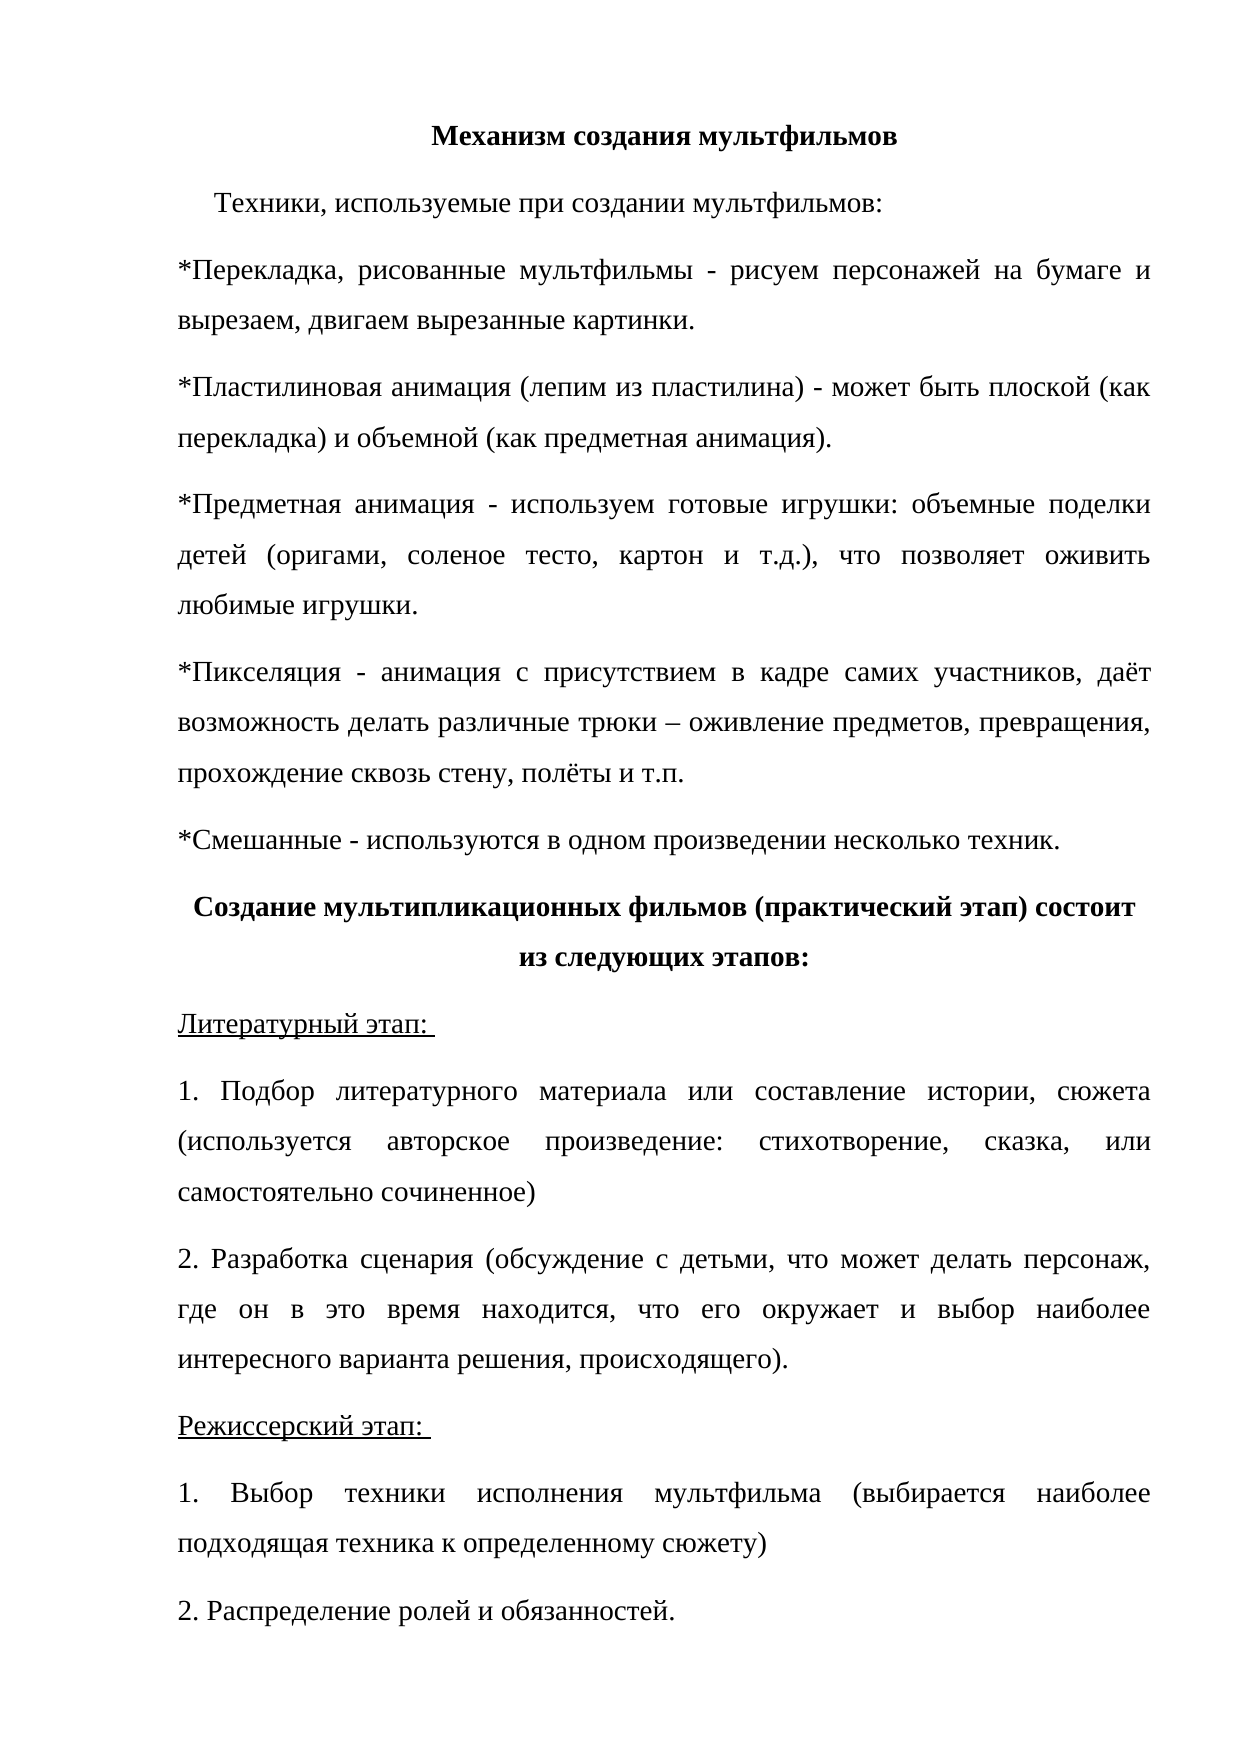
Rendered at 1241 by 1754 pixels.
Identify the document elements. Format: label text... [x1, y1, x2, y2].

text Литературный этап: [177, 1006, 1152, 1040]
text Механизм создания мультфильмов [177, 118, 1152, 152]
text 1. Выбор техники исполнения мультфильма (выбирается наиболее подходящая техника к определенному сюжету) [177, 1475, 1152, 1559]
text *Перекладка, рисованные мультфильмы - рисуем персонажей на бумаге и вырезаем, двигаем вырезанные картинки. [177, 252, 1152, 336]
text Техники, используемые при создании мультфильмов: [177, 185, 1152, 219]
text 2. Разработка сценария (обсуждение с детьми, что может делать персонаж, где он в это время находится, что его окружает и выбор наиболее интересного варианта решения, происходящего). [177, 1241, 1152, 1375]
text Создание мультипликационных фильмов (практический этап) состоит из следующих этапов: [177, 889, 1152, 973]
text *Пикселяция - анимация с присутствием в кадре самих участников, даёт возможность делать различные трюки – оживление предметов, превращения, прохождение сквозь стену, полёты и т.п. [177, 654, 1152, 788]
text *Смешанные - используются в одном произведении несколько техник. [177, 822, 1152, 855]
text 1. Подбор литературного материала или составление истории, сюжета (используется авторское произведение: стихотворение, сказка, или самостоятельно сочиненное) [177, 1073, 1152, 1207]
text 2. Распределение ролей и обязанностей. [177, 1593, 1152, 1626]
text *Предметная анимация - используем готовые игрушки: объемные поделки детей (оригами, соленое тесто, картон и т.д.), что позволяет оживить любимые игрушки. [177, 487, 1152, 621]
text Режиссерский этап: [177, 1408, 1152, 1442]
text *Пластилиновая анимация (лепим из пластилина) - может быть плоской (как перекладка) и объемной (как предметная анимация). [177, 369, 1152, 453]
